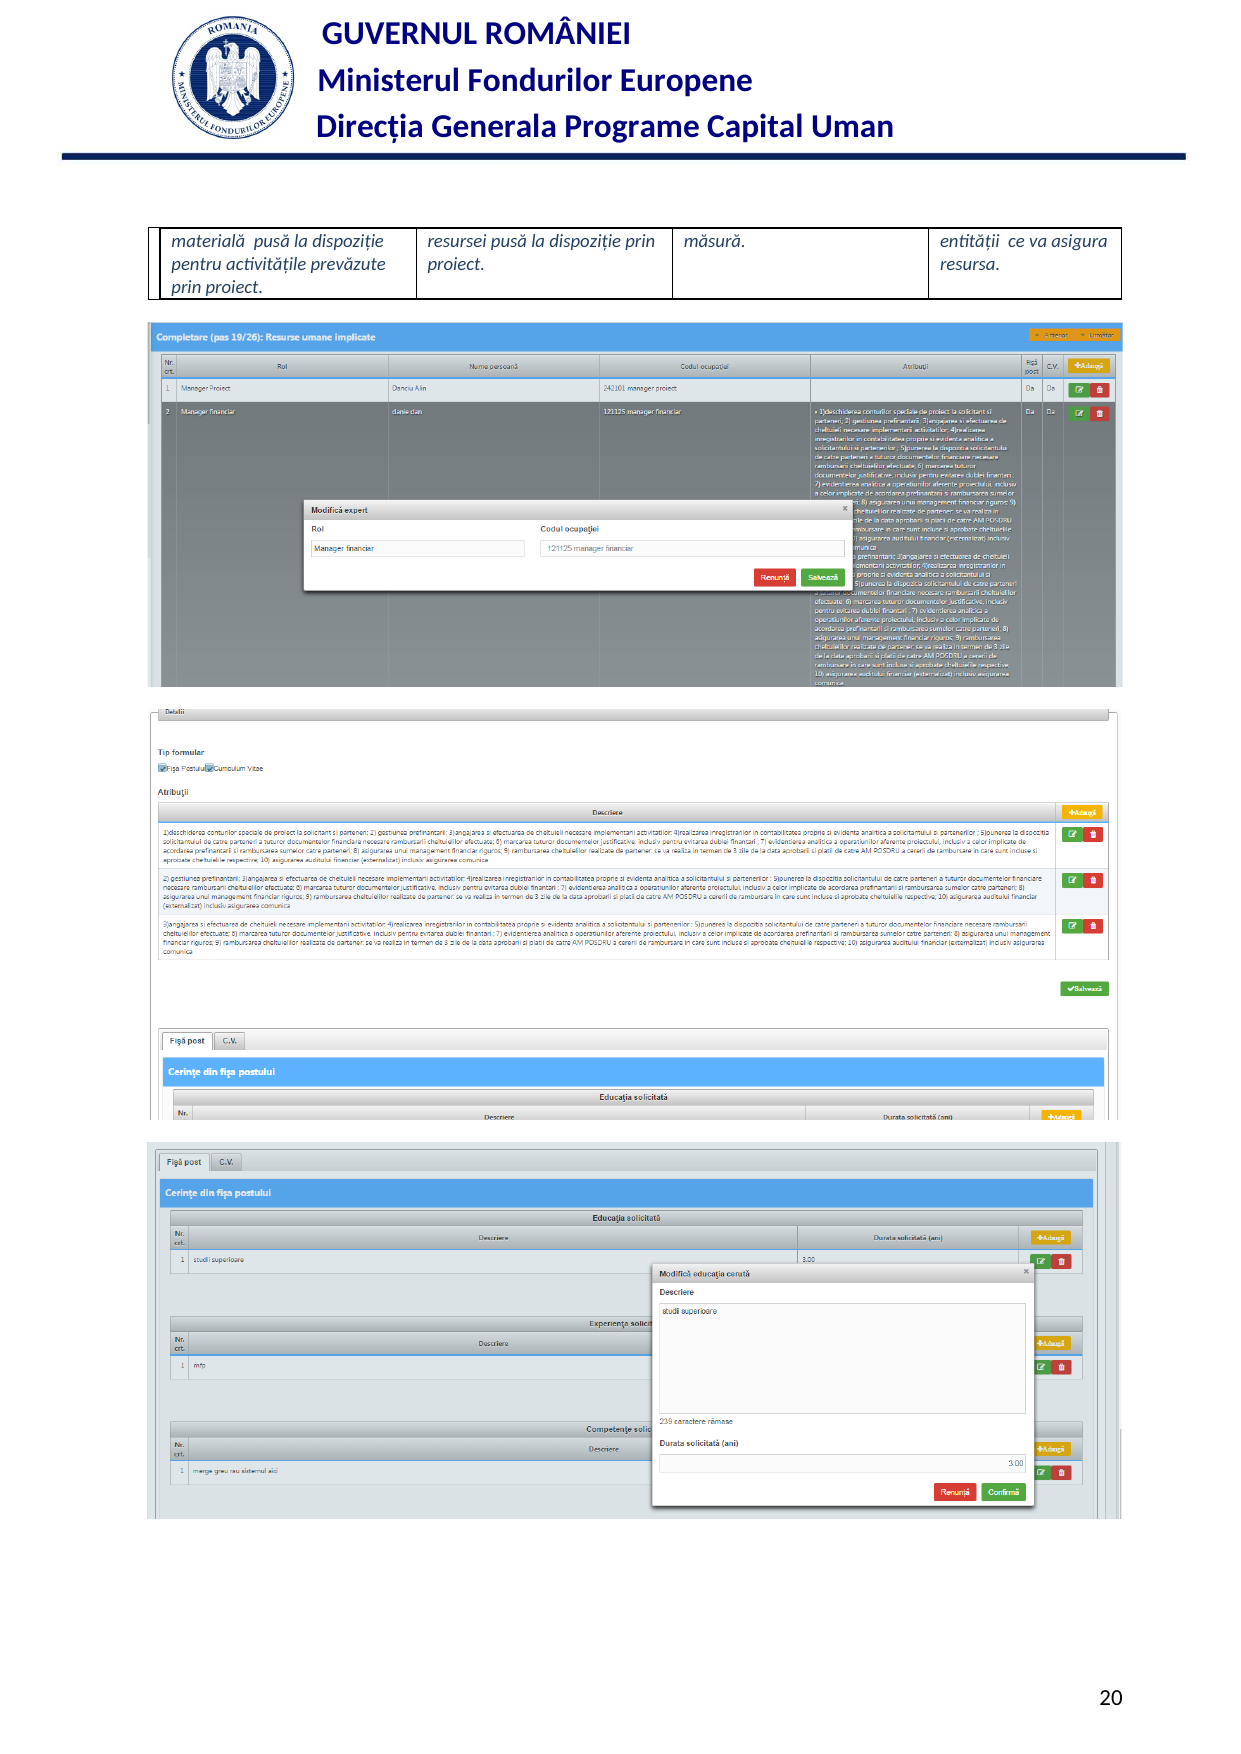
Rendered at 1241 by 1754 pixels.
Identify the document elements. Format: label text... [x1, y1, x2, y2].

picture [31, 145, 1210, 173]
table_header Se va completa în mod similar pentru fiecare loc de implementare a activităților proiectului. [161, 229, 416, 298]
table_header Se va completa în mod similar pentru fiecare loc de implementare a activităților proiectului. [417, 229, 672, 298]
table_header Se va completa în mod similar pentru fiecare loc de implementare a activităților proiectului. [673, 229, 928, 298]
picture [147, 1142, 1122, 1519]
picture [171, 13, 296, 141]
table_header Se va completa în mod similar pentru fiecare loc de implementare a activităților proiectului. [929, 229, 1121, 298]
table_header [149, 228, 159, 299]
picture [147, 709, 1122, 1120]
picture [147, 322, 1123, 687]
